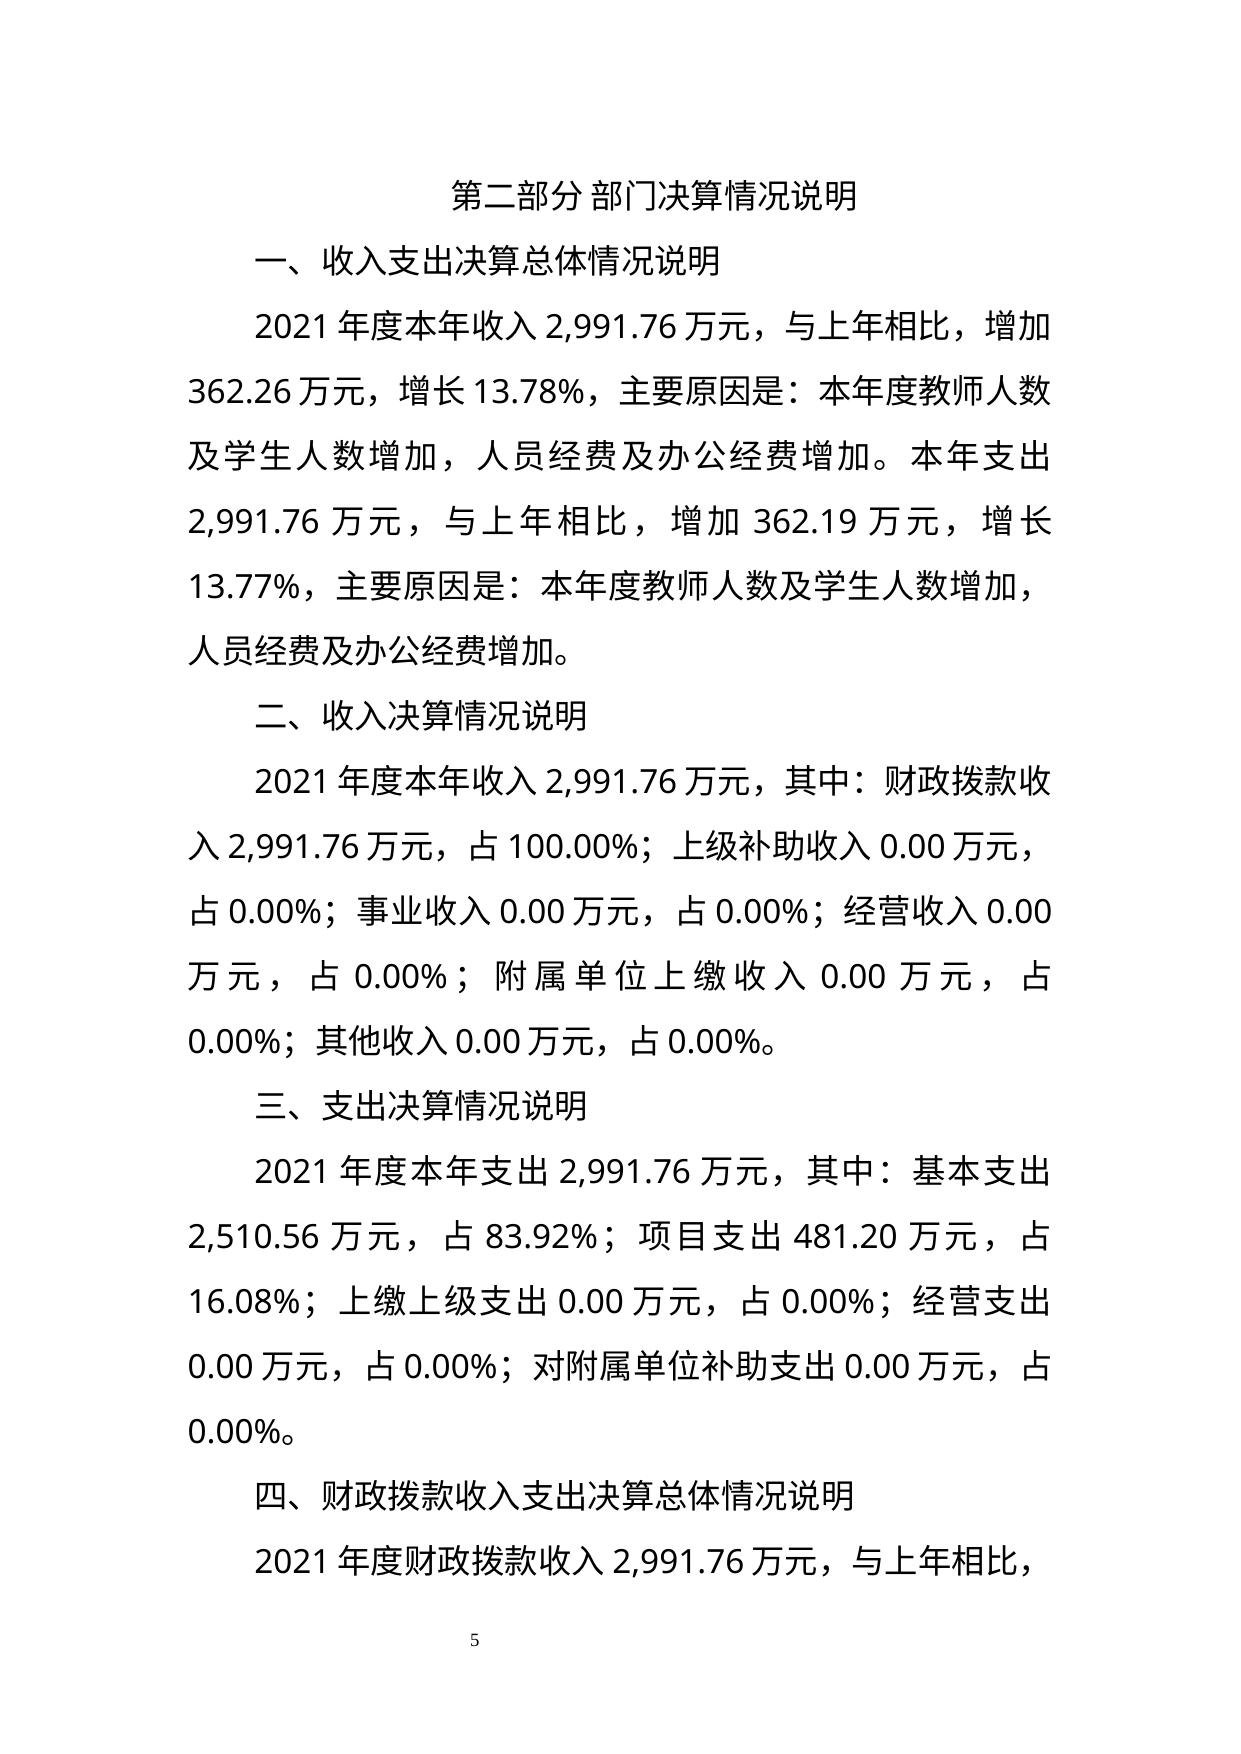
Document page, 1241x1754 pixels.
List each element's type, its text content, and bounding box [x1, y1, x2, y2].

text 一、收入支出决算总体情况说明 [187, 227, 1053, 292]
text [187, 1527, 1053, 1592]
text 二、收入决算情况说明 [187, 682, 1053, 747]
text 三、支出决算情况说明 [187, 1072, 1053, 1137]
text 2021年度本年支出2,991.76万元，其中：基本支出2,510.56万元，占83.92%；项目支出481.20万元，占16.08%；上缴上级支出0.00万元，占0.00%；经营支出0.00万元，占0.00%；对附属单位补助支出0.00万元，占0.00%。 [187, 1137, 1053, 1462]
text 第二部分 部门决算情况说明 [187, 162, 1053, 227]
text 2021年度本年收入2,991.76万元，与上年相比，增加362.26万元，增长13.78%，主要原因是：本年度教师人数及学生人数增加，人员经费及办公经费增加。本年支出2,991.76万元，与上年相比，增加362.19万元，增长13.77%，主要原因是：本年度教师人数及学生人数增加，人员经费及办公经费增加。 [187, 292, 1053, 682]
text 四、财政拨款收入支出决算总体情况说明 [187, 1462, 1053, 1527]
text 2021年度本年收入2,991.76万元，其中：财政拨款收入2,991.76万元，占100.00%；上级补助收入0.00万元，占0.00%；事业收入0.00万元，占0.00%；经营收入0.00万元，占0.00%；附属单位上缴收入0.00万元，占0.00%；其他收入0.00万元，占0.00%。 [187, 747, 1053, 1072]
